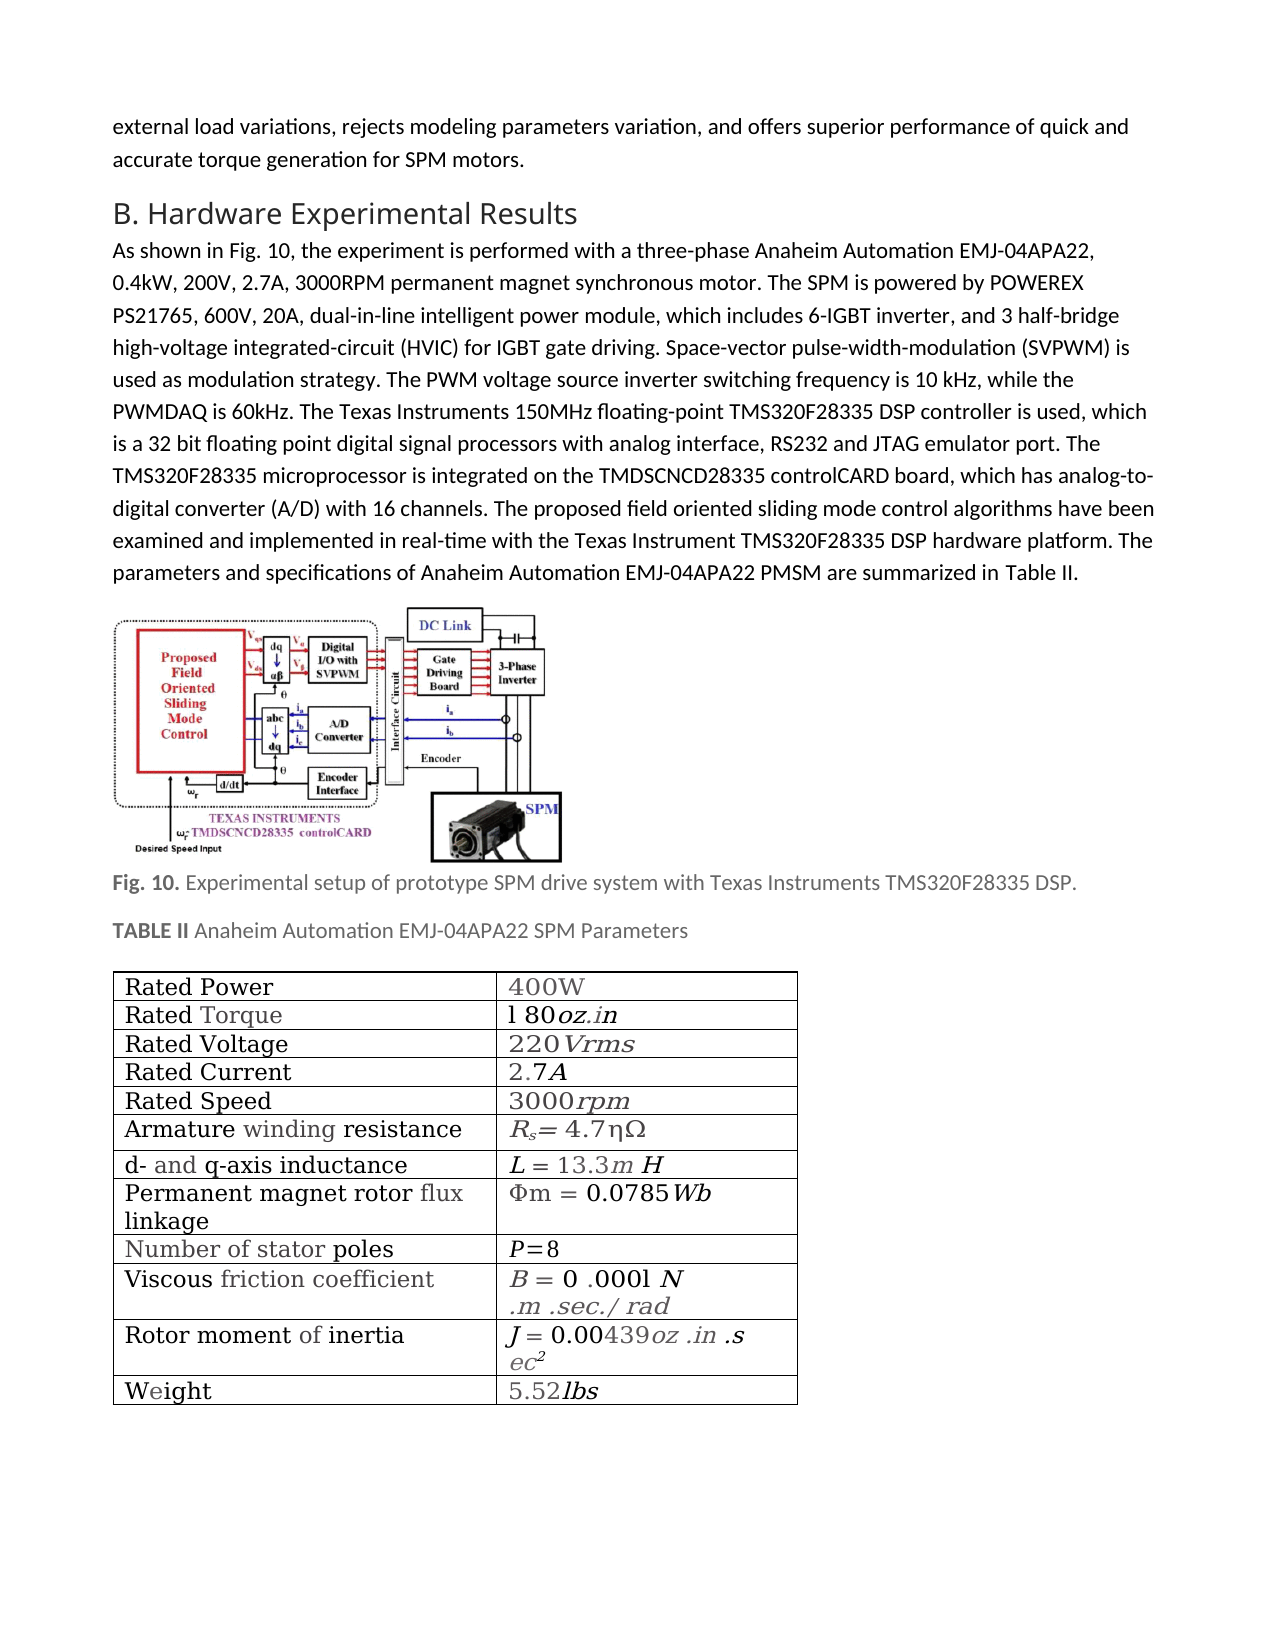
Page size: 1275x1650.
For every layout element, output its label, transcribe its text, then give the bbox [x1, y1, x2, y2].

table_cell 220Vrms [497, 1030, 797, 1057]
table_cell Rated Voltage [114, 1030, 496, 1057]
table_cell Φm = 0.0785Wb [497, 1179, 797, 1234]
text Fig. 10. Experimental setup of prototype SPM drive system with Texas Instruments TMS320F28335 DSP. [112, 868, 1162, 896]
table_cell Rs= 4.7ηΩ [497, 1115, 797, 1149]
text As shown in Fig. 10, the experiment is performed with a three-phase Anaheim Automation EMJ-04APA22, 0.4kW, 200V, 2.7A, 3000RPM permanent magnet synchronous motor. The SPM is powered by POWEREX PS21765, 600V, 20A, dual-in-line intelligent power module, which includes 6-IGBT inverter, and 3 half-bridge high-voltage integrated-circuit (HVIC) for IGBT gate driving. Space-vector pulse-width-modulation (SVPWM) is used as modulation strategy. The PWM voltage source inverter switching frequency is 10 kHz, while the PWMDAQ is 60kHz. The Texas Instruments 150MHz floating-point TMS320F28335 DSP controller is used, which is a 32 bit floating point digital signal processors with analog interface, RS232 and JTAG emulator port. The TMS320F28335 microprocessor is integrated on the TMDSCNCD28335 controlCARD board, which has analog-to-digital converter (A/D) with 16 channels. The proposed field oriented sliding mode control algorithms have been examined and implemented in real-time with the Texas Instrument TMS320F28335 DSP hardware platform. The parameters and specifications of Anaheim Automation EMJ-04APA22 PMSM are summarized in Table II. [112, 236, 1162, 586]
table_cell Viscous friction coefficient [114, 1264, 496, 1319]
table_cell 2.7A [497, 1058, 797, 1086]
table_header Rated Power [114, 973, 496, 1000]
table_cell Rated Speed [114, 1087, 496, 1114]
table_cell Rotor moment of inertia [114, 1320, 496, 1375]
table_cell Armature winding resistance [114, 1115, 496, 1149]
table_cell Number of stator poles [114, 1235, 496, 1263]
table_cell 3000rpm [497, 1087, 797, 1114]
subtitle B. Hardware Experimental Results [112, 193, 1162, 233]
text TABLE II Anaheim Automation EMJ-04APA22 SPM Parameters [112, 917, 1162, 944]
table_cell B = 0 .000l N .m .sec./ rad [497, 1264, 797, 1319]
table_cell 5.52lbs [497, 1376, 797, 1404]
table_header 400W [497, 973, 797, 1000]
picture [112, 607, 563, 864]
table_cell Permanent magnet rotor flux linkage [114, 1179, 496, 1234]
table_cell Rated Current [114, 1058, 496, 1086]
table_cell Rated Torque [114, 1001, 496, 1028]
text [112, 112, 1162, 173]
table_cell [497, 1235, 797, 1263]
table_cell Weight [114, 1376, 496, 1404]
table_cell d- and q-axis inductance [114, 1151, 496, 1178]
table_cell l 80oz.in [497, 1001, 797, 1028]
table_cell J = 0.00439oz .in .s ec2 [497, 1320, 797, 1375]
table_cell L = 13.3m H [497, 1151, 797, 1178]
